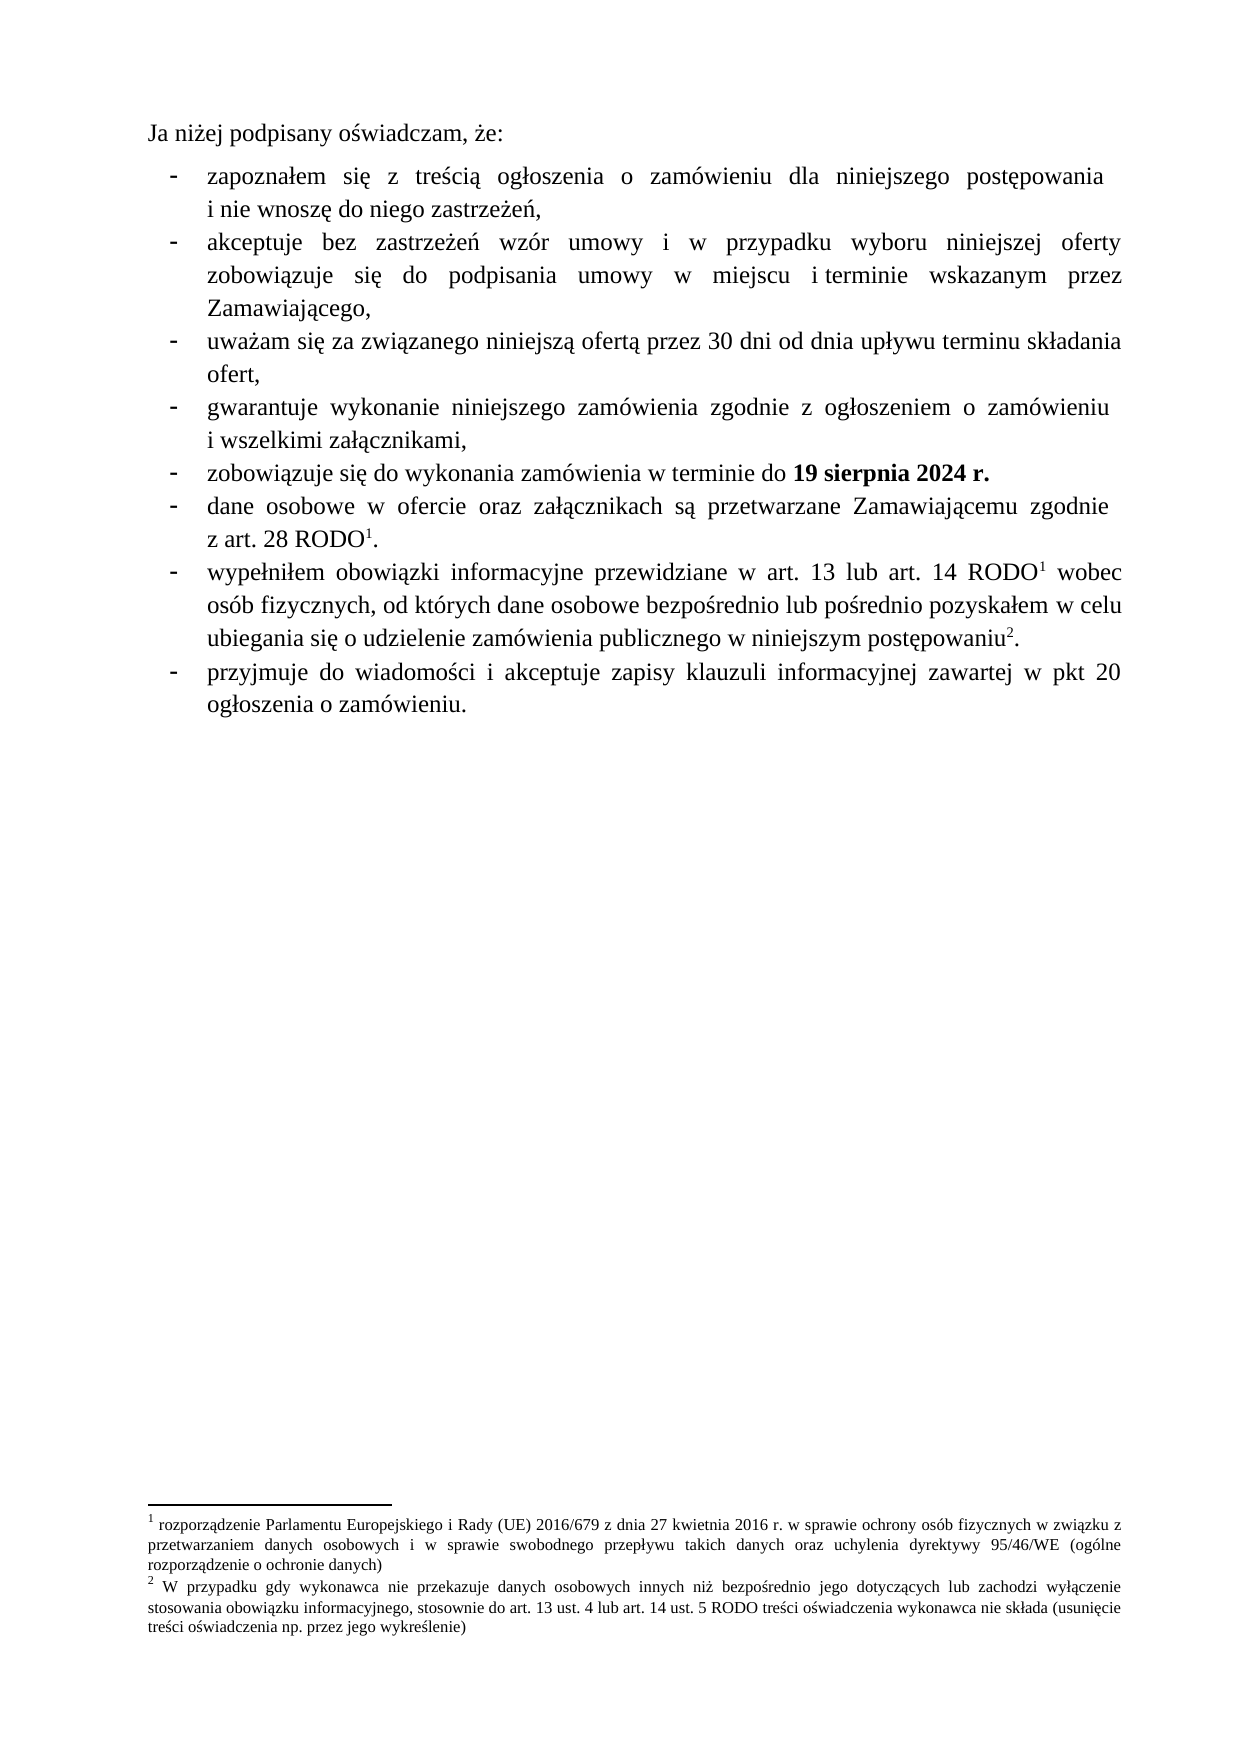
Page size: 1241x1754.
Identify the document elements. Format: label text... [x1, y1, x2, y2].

list uważam się za związanego niniejszą ofertą przez 30 dni od dnia upływu terminu składania ofert, [169, 326, 1122, 388]
text Ja niżej podpisany oświadczam, że: [148, 118, 1122, 147]
list wypełniłem obowiązki informacyjne przewidziane w art. 13 lub art. 14 RODO wobec osób fizycznych, od których dane osobowe bezpośrednio lub pośrednio pozyskałem w celu ubiegania się o udzielenie zamówienia publicznego w niniejszym postępowaniu. [169, 557, 1122, 652]
list dane osobowe w ofercie oraz załącznikach są przetwarzane Zamawiającemu zgodnie z art. 28 RODO1. [169, 491, 1122, 553]
list przyjmuje do wiadomości i akceptuje zapisy klauzuli informacyjnej zawartej w pkt 20 ogłoszenia o zamówieniu. [169, 657, 1122, 718]
list gwarantuje wykonanie niniejszego zamówienia zgodnie z ogłoszeniem o zamówieniu i wszelkimi załącznikami, [169, 392, 1122, 454]
list akceptuje bez zastrzeżeń wzór umowy i w przypadku wyboru niniejszej oferty zobowiązuje się do podpisania umowy w miejscu i terminie wskazanym przez Zamawiającego, [169, 227, 1122, 322]
list zobowiązuje się do wykonania zamówienia w terminie do 19 sierpnia 2024 r. [169, 458, 1122, 487]
list zapoznałem się z treścią ogłoszenia o zamówieniu dla niniejszego postępowania i nie wnoszę do niego zastrzeżeń, [169, 161, 1122, 223]
